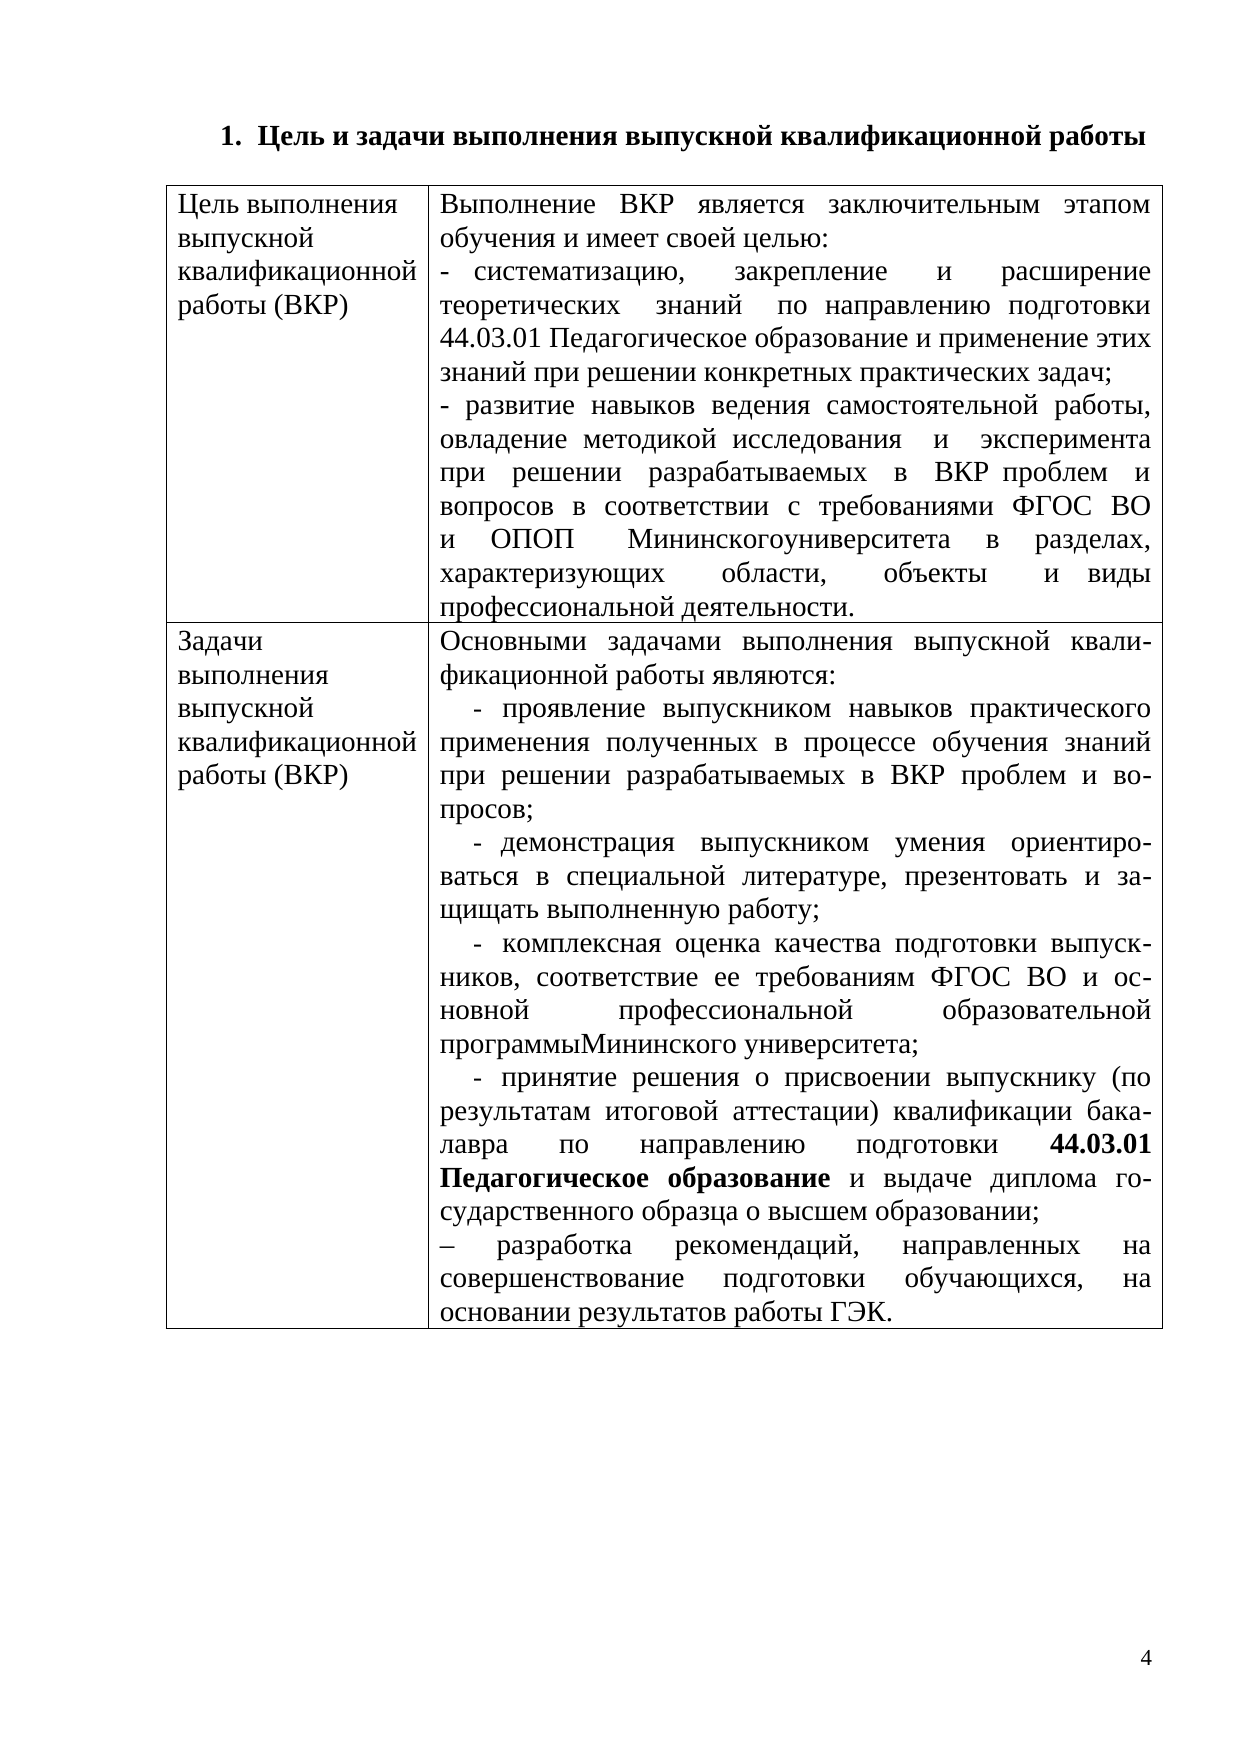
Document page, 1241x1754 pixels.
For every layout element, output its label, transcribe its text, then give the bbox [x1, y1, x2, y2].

table_header Цель выполнения выпускной квалификационной работы (ВКР) [167, 186, 428, 622]
table_cell Основными задачами выполнения выпускной квалификационной работы являются: проявление выпускником навыков практического применения полученных в процессе обучения знаний при решении разрабатываемых в ВКР проблем и вопросов; демонстрация выпускником умения ориентироваться в специальной литературе, презентовать и защищать выполненную работу; комплексная оценка качества подготовки выпускников, соответствие ее требованиям ФГОС ВО и основной профессиональной образовательной программыМининского университета; принятие решения о присвоении выпускнику (по результатам итоговой аттестации) квалификации бакалавра по направлению подготовки 44.03.01 Педагогическое образование и выдаче диплома государственного образца о высшем образовании; – разработка рекомендаций, направленных на совершенствование подготовки обучающихся, на основании результатов работы ГЭК. [429, 623, 1162, 1328]
list Цель и задачи выполнения выпускной квалификационной работы [215, 118, 1152, 152]
table_cell Задачи выполнения выпускной квалификационной работы (ВКР) [167, 623, 428, 1328]
table_header Выполнение ВКР является заключительным этапом обучения и имеет своей целью: - систематизацию, закрепление и расширение теоретических знаний по направлению подготовки 44.03.01 Педагогическое образование и применение этих знаний при решении конкретных практических задач; - развитие навыков ведения самостоятельной работы, овладение методикой исследования и эксперимента при решении разрабатываемых в ВКР проблем и вопросов в соответствии с требованиями ФГОС ВО и ОПОП Мининскогоуниверситета в разделах, характеризующих области, объекты и виды профессиональной деятельности. [429, 186, 1162, 622]
